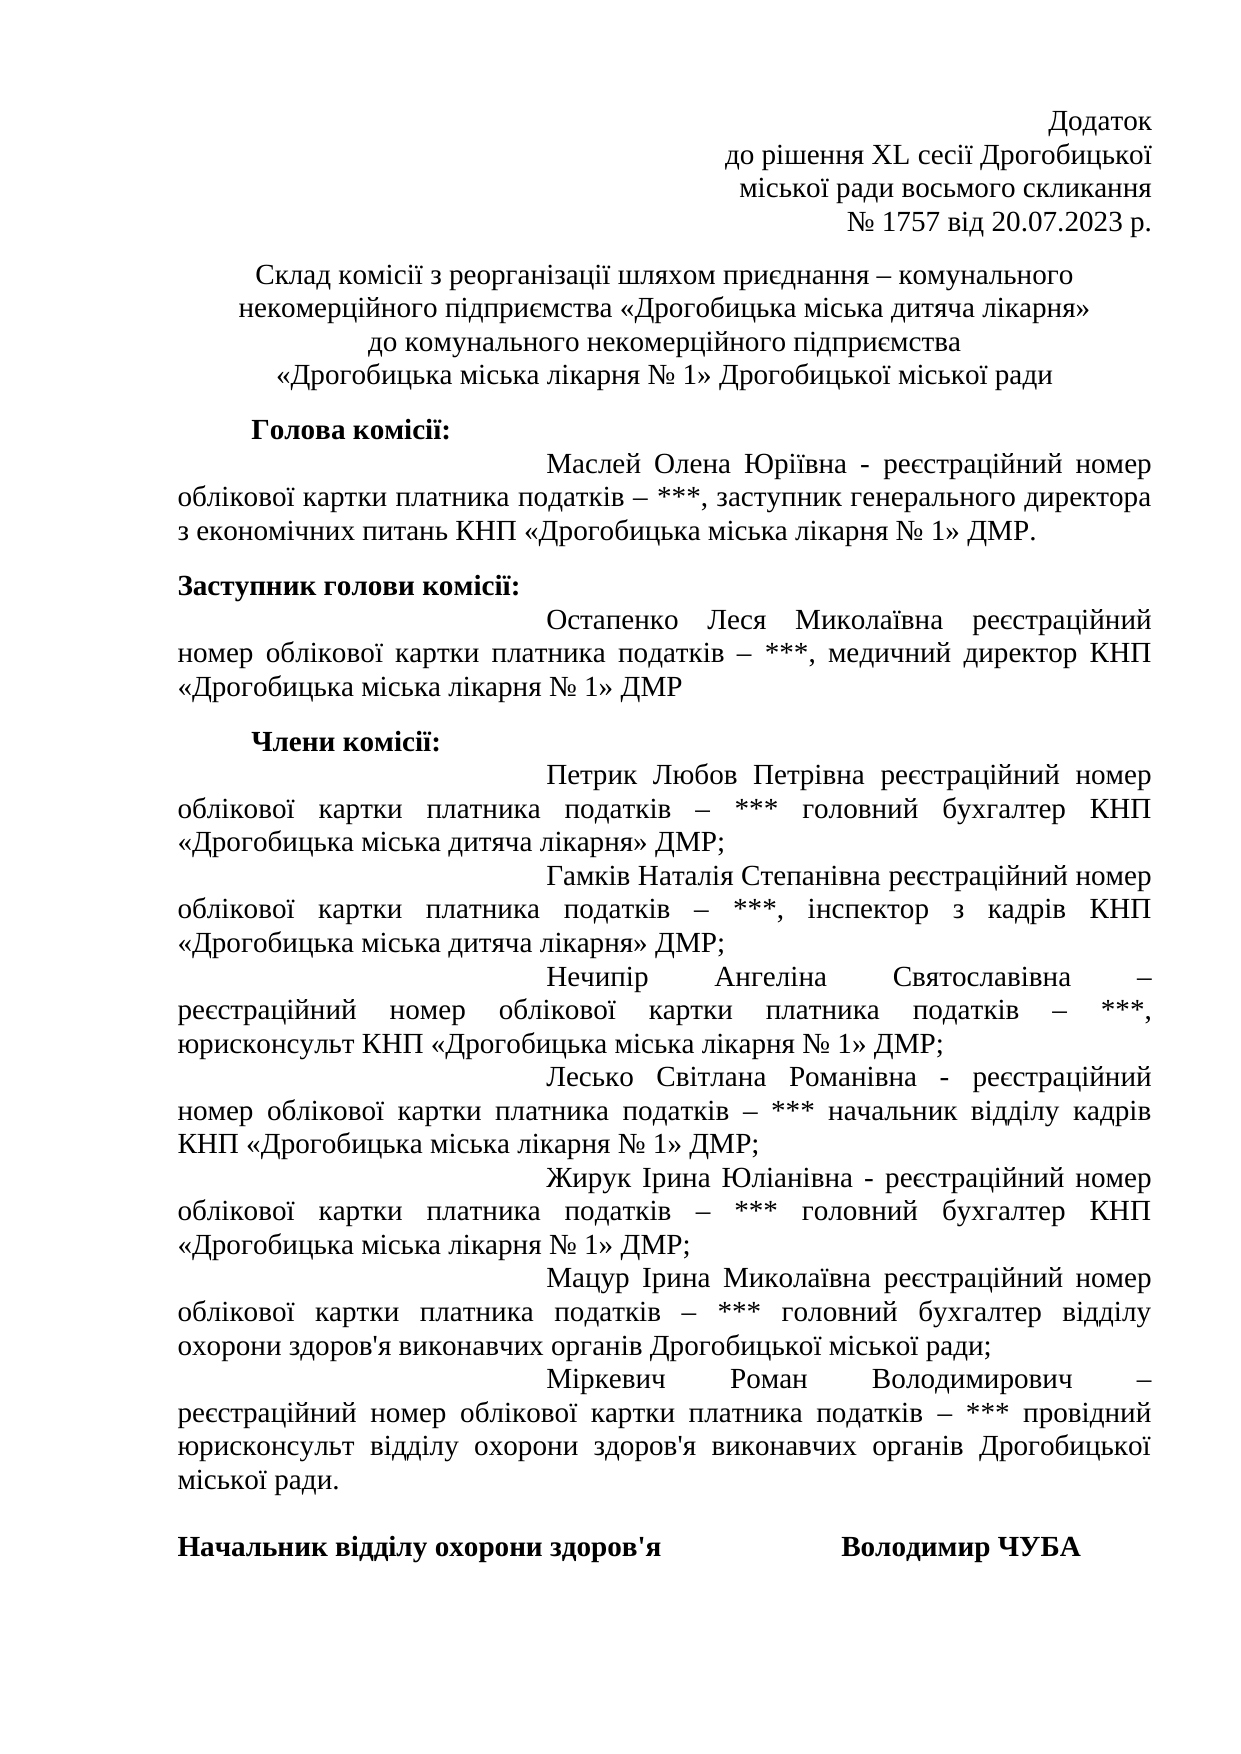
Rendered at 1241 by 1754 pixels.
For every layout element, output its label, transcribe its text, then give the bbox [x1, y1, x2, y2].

text міської ради восьмого скликання [177, 171, 1152, 204]
text Маслей Олена Юріївна - реєстраційний номер облікової картки платника податків – ***, заступник генерального директора з економічних питань КНП «Дрогобицька міська лікарня № 1» ДМР. [177, 446, 1152, 547]
text Начальник відділу охорони здоров'я Володимир ЧУБА [177, 1529, 1152, 1562]
text Гамків Наталія Степанівна реєстраційний номер облікової картки платника податків – ***, інспектор з кадрів КНП «Дрогобицька міська дитяча лікарня» ДМР; [177, 858, 1152, 959]
text Лесько Світлана Романівна - реєстраційний номер облікової картки платника податків – *** начальник відділу кадрів КНП «Дрогобицька міська лікарня № 1» ДМР; [177, 1059, 1152, 1160]
text Додаток [177, 103, 1152, 137]
text Голова комісії: [177, 412, 1152, 446]
text Жирук Ірина Юліанівна - реєстраційний номер облікової картки платника податків – *** головний бухгалтер КНП «Дрогобицька міська лікарня № 1» ДМР; [177, 1160, 1152, 1261]
text Нечипір Ангеліна Святославівна – реєстраційний номер облікової картки платника податків – ***, юрисконсульт КНП «Дрогобицька міська лікарня № 1» ДМР; [177, 959, 1152, 1059]
text Мацур Ірина Миколаївна реєстраційний номер облікової картки платника податків – *** головний бухгалтер відділу охорони здоров'я виконавчих органів Дрогобицької міської ради; [177, 1261, 1152, 1361]
text № 1757 від 20.07.2023 р. [177, 204, 1152, 238]
text до рішення ХL сесії Дрогобицької [177, 137, 1152, 171]
text Міркевич Роман Володимирович – реєстраційний номер облікової картки платника податків – *** провідний юрисконсульт відділу охорони здоров'я виконавчих органів Дрогобицької міської ради. [177, 1361, 1152, 1495]
text Члени комісії: [177, 724, 1152, 757]
text Остапенко Леся Миколаївна реєстраційний номер облікової картки платника податків – ***, медичний директор КНП «Дрогобицька міська лікарня № 1» ДМР [177, 602, 1152, 702]
text Петрик Любов Петрівна реєстраційний номер облікової картки платника податків – *** головний бухгалтер КНП «Дрогобицька міська дитяча лікарня» ДМР; [177, 757, 1152, 858]
text Заступник голови комісії: [177, 568, 1152, 602]
text до комунального некомерційного підприємства [177, 324, 1152, 357]
text Склад комісії з реорганізації шляхом приєднання – комунального некомерційного підприємства «Дрогобицька міська дитяча лікарня» [177, 257, 1152, 324]
text «Дрогобицька міська лікарня № 1» Дрогобицької міської ради [177, 357, 1152, 391]
